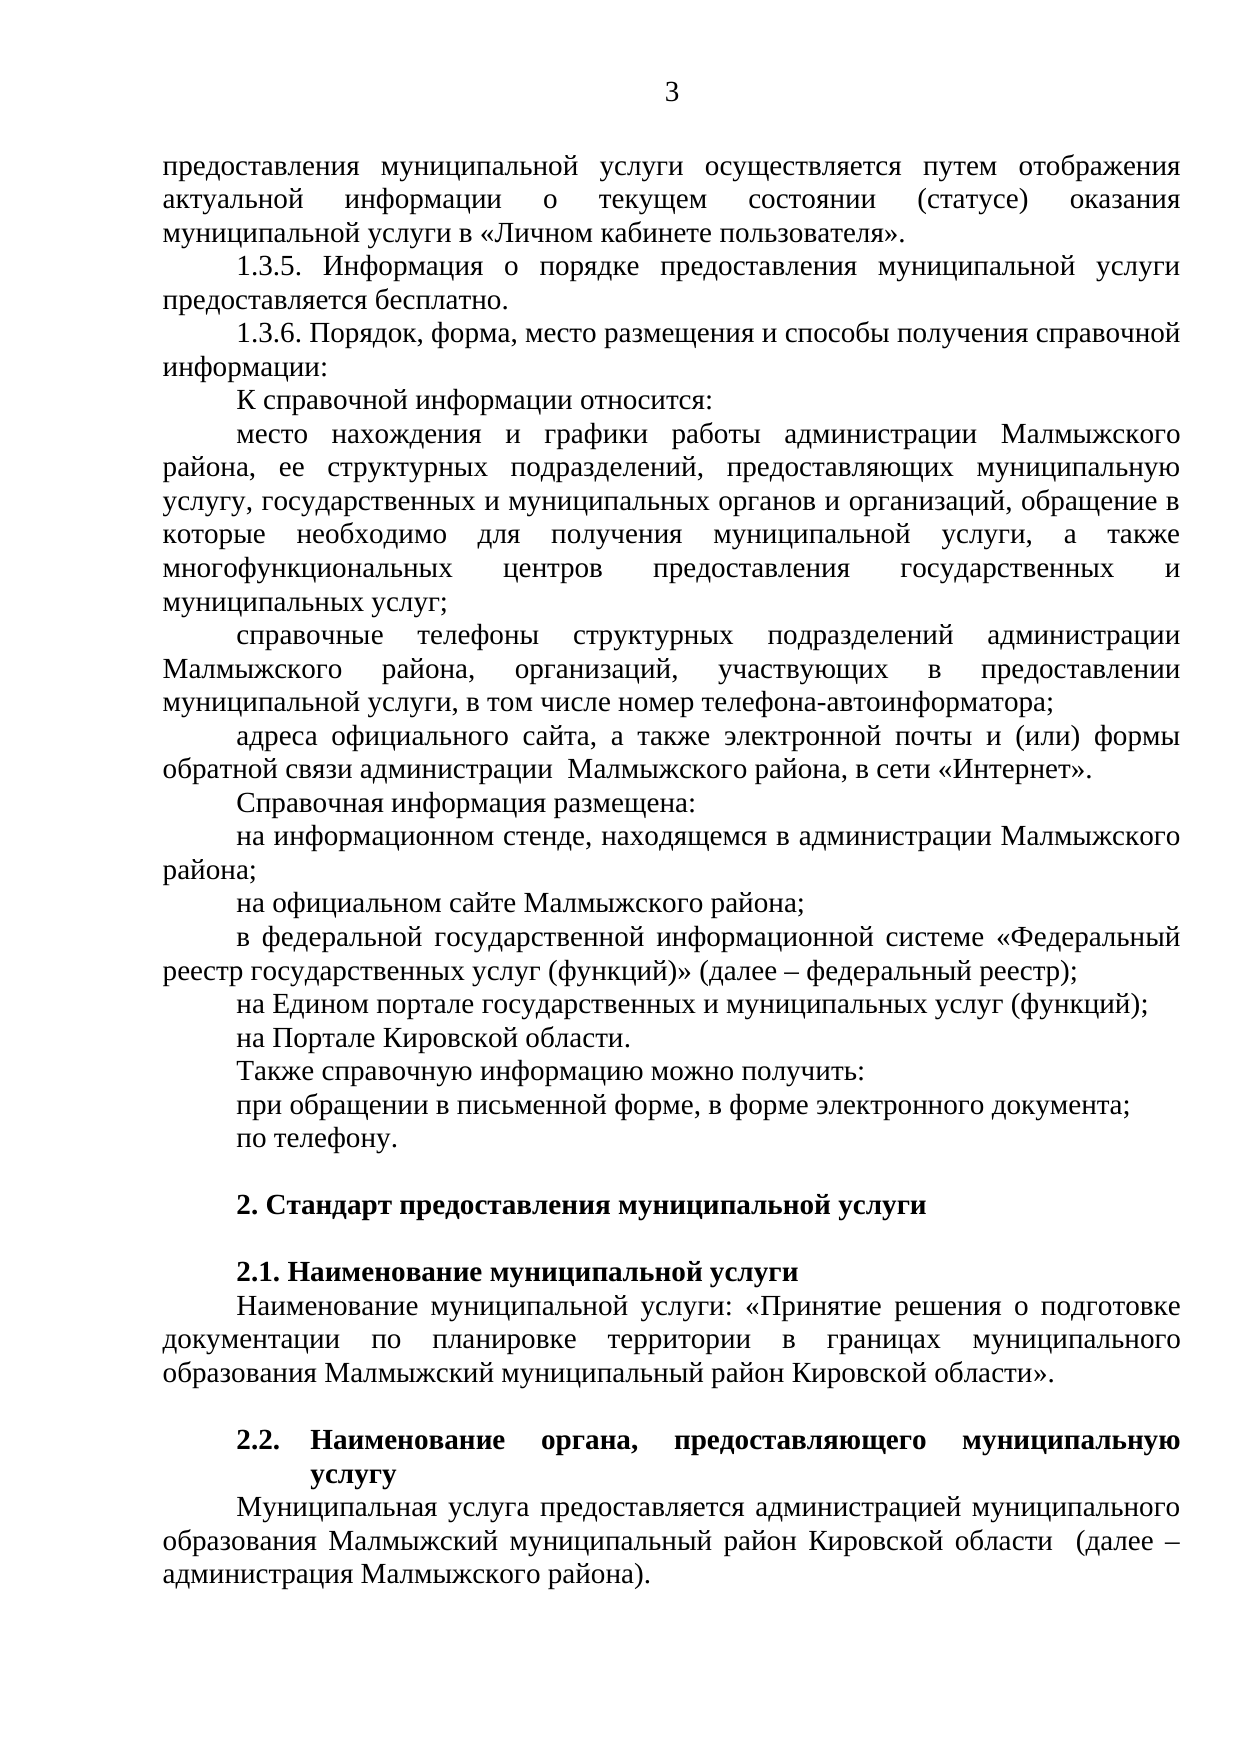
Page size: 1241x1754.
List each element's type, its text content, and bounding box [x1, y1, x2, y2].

text Наименование муниципальной услуги: «Принятие решения о подготовке документации по планировке территории в границах муниципального образования Малмыжский муниципальный район Кировской области». [162, 1288, 1181, 1389]
text на официальном сайте Малмыжского района; [162, 886, 1181, 919]
subtitle 2.1. Наименование муниципальной услуги [162, 1254, 1181, 1288]
subtitle 2.2. Наименование органа, предоставляющего муниципальную услугу [236, 1422, 1181, 1489]
text 1.3.5. Информация о порядке предоставления муниципальной услуги предоставляется бесплатно. [162, 248, 1181, 315]
text Муниципальная услуга предоставляется администрацией муниципального образования Малмыжский муниципальный район Кировской области (далее – администрация Малмыжского района). [162, 1489, 1181, 1590]
text по телефону. [162, 1120, 1181, 1154]
text на Едином портале государственных и муниципальных услуг (функций); [162, 986, 1181, 1020]
text в федеральной государственной информационной системе «Федеральный реестр государственных услуг (функций)» (далее – федеральный реестр); [162, 919, 1181, 986]
text на Портале Кировской области. [162, 1020, 1181, 1053]
text место нахождения и графики работы администрации Малмыжского района, ее структурных подразделений, предоставляющих муниципальную услугу, государственных и муниципальных органов и организаций, обращение в которые необходимо для получения муниципальной услуги, а также многофункциональных центров предоставления государственных и муниципальных услуг; [162, 416, 1181, 617]
text Справочная информация размещена: [162, 785, 1181, 818]
text 2. Стандарт предоставления муниципальной услуги [162, 1187, 1181, 1221]
text 1.3.6. Порядок, форма, место размещения и способы получения справочной информации: [162, 315, 1181, 382]
text Также справочную информацию можно получить: [162, 1053, 1181, 1087]
text на информационном стенде, находящемся в администрации Малмыжского района; [162, 818, 1181, 886]
text К справочной информации относится: [162, 382, 1181, 416]
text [162, 148, 1181, 248]
text адреса официального сайта, а также электронной почты и (или) формы обратной связи администрации Малмыжского района, в сети «Интернет». [162, 718, 1181, 785]
text при обращении в письменной форме, в форме электронного документа; [162, 1087, 1181, 1120]
text справочные телефоны структурных подразделений администрации Малмыжского района, организаций, участвующих в предоставлении муниципальной услуги, в том числе номер телефона-автоинформатора; [162, 617, 1181, 718]
